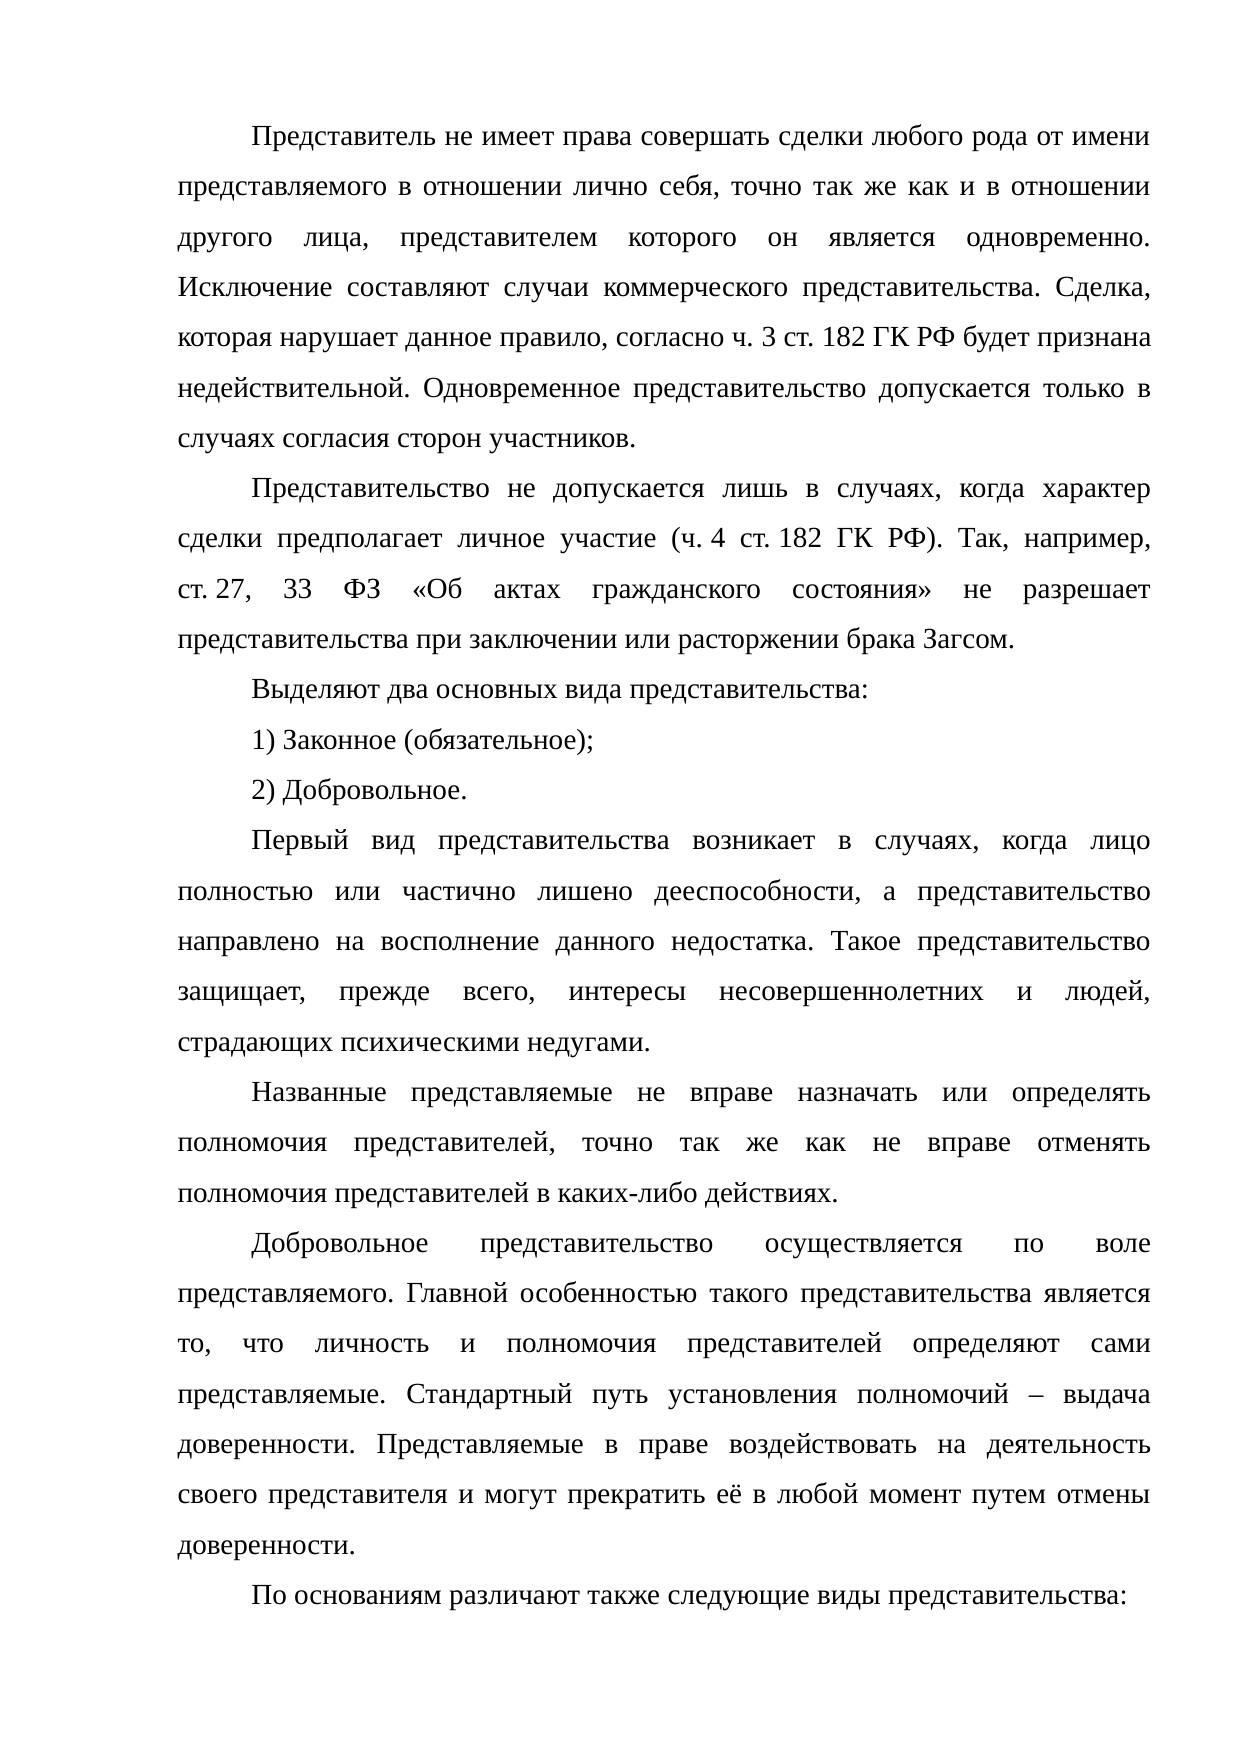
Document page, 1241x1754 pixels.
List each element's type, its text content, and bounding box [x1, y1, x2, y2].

text 2) Добровольное. [177, 772, 1152, 806]
text Добровольное представительство осуществляется по воле представляемого. Главной особенностью такого представительства является то, что личность и полномочия представителей определяют сами представляемые. Стандартный путь установления полномочий – выдача доверенности. Представляемые в праве воздействовать на деятельность своего представителя и могут прекратить её в любой момент путем отмены доверенности. [177, 1225, 1152, 1560]
text Выделяют два основных вида представительства: [177, 672, 1152, 705]
text Представительство не допускается лишь в случаях, когда характер сделки предполагает личное участие (ч. 4 ст. 182 ГК РФ). Так, например, ст. 27, 33 ФЗ «Об актах гражданского состояния» не разрешает представительства при заключении или расторжении брака Загсом. [177, 470, 1152, 655]
text 1) Законное (обязательное); [177, 722, 1152, 755]
text По основаниям различают также следующие виды представительства: [177, 1577, 1152, 1611]
text Первый вид представительства возникает в случаях, когда лицо полностью или частично лишено дееспособности, а представительство направлено на восполнение данного недостатка. Такое представительство защищает, прежде всего, интересы несовершеннолетних и людей, страдающих психическими недугами. [177, 822, 1152, 1057]
text Представитель не имеет права совершать сделки любого рода от имени представляемого в отношении лично себя, точно так же как и в отношении другого лица, представителем которого он является одновременно. Исключение составляют случаи коммерческого представительства. Сделка, которая нарушает данное правило, согласно ч. 3 ст. 182 ГК РФ будет признана недействительной. Одновременное представительство допускается только в случаях согласия сторон участников. [177, 118, 1152, 453]
text Названные представляемые не вправе назначать или определять полномочия представителей, точно так же как не вправе отменять полномочия представителей в каких-либо действиях. [177, 1074, 1152, 1208]
